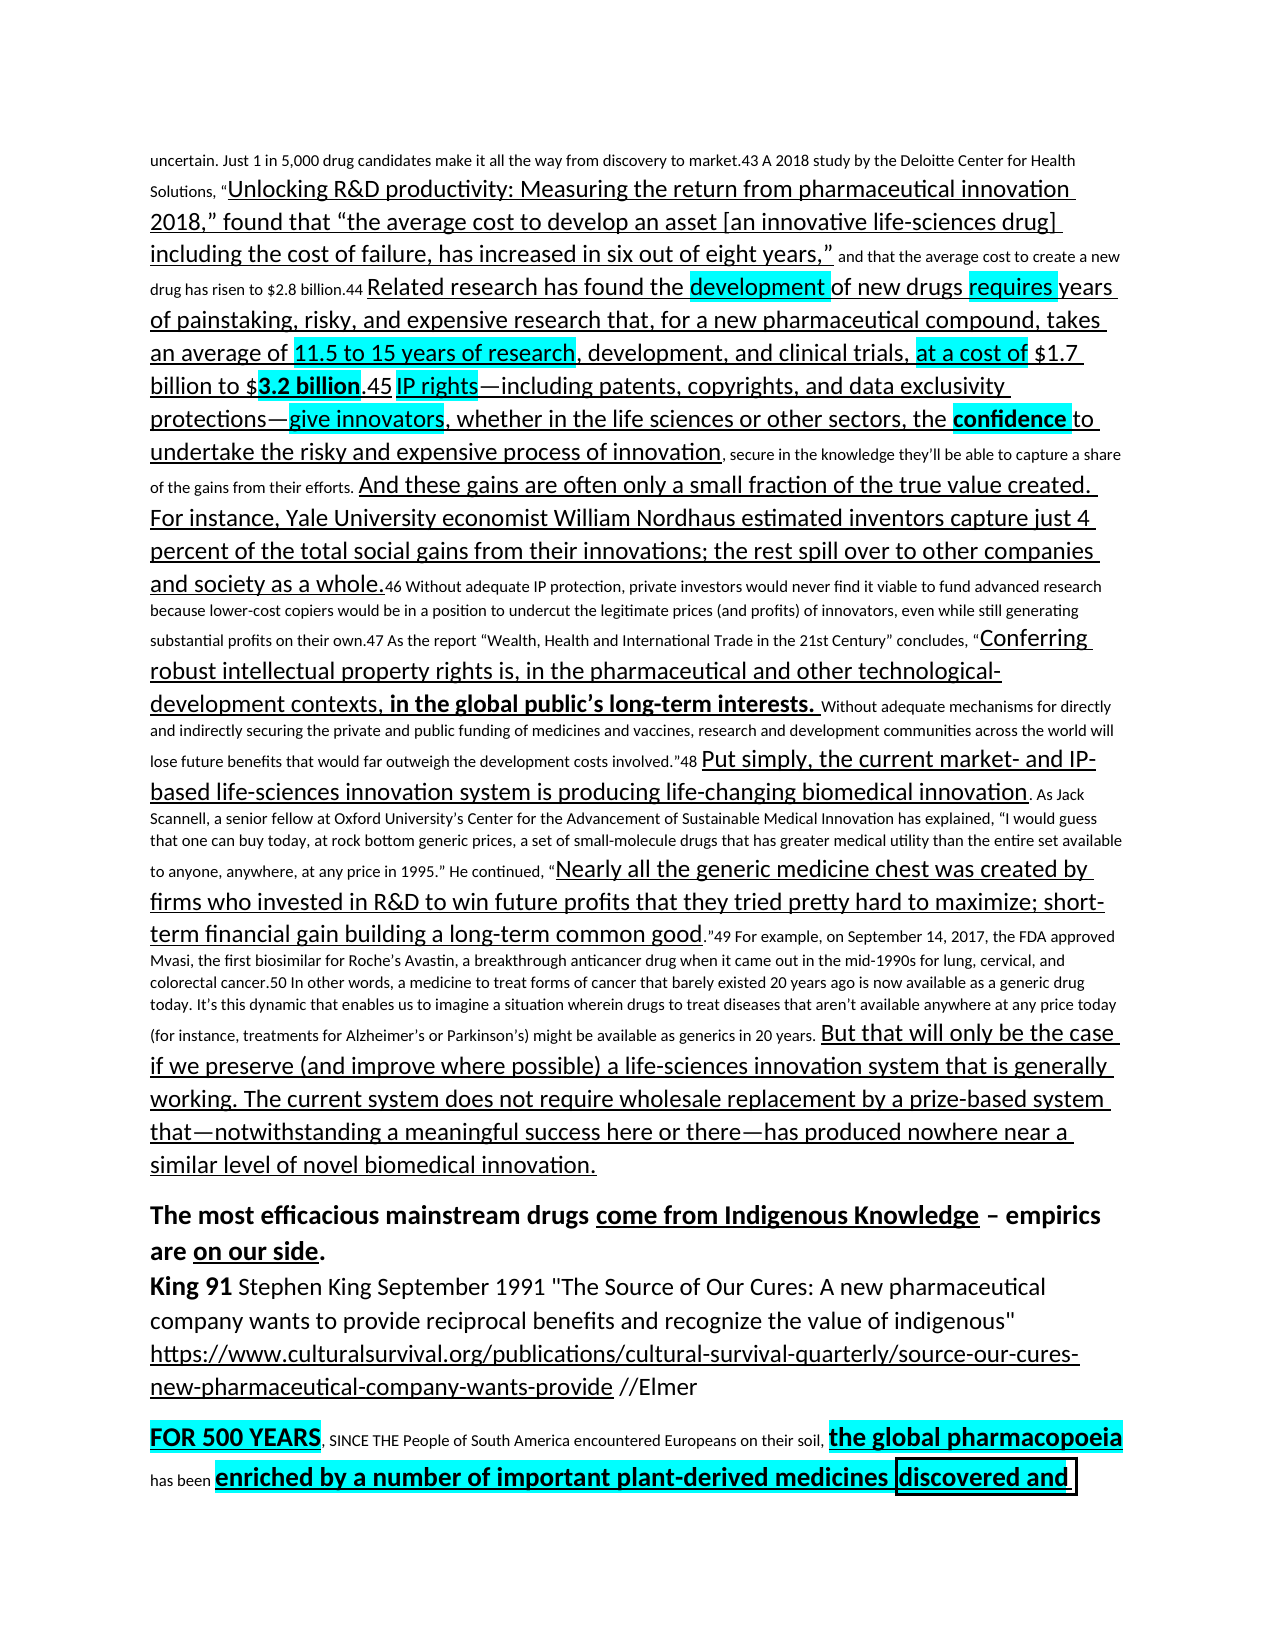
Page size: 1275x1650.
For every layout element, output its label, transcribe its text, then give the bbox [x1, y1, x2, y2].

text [150, 1420, 1125, 1496]
text King 91 Stephen King September 1991 "The Source of Our Cures: A new pharmaceutical company wants to provide reciprocal benefits and recognize the value of indigenous" https://www.culturalsurvival.org/publications/cultural-survival-quarterly/source-our-cures-new-pharmaceutical-company-wants-provide //Elmer [150, 1269, 1125, 1401]
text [150, 150, 1125, 1179]
subtitle The most efficacious mainstream drugs come from Indigenous Knowledge – empirics are on our side. [150, 1198, 1125, 1267]
